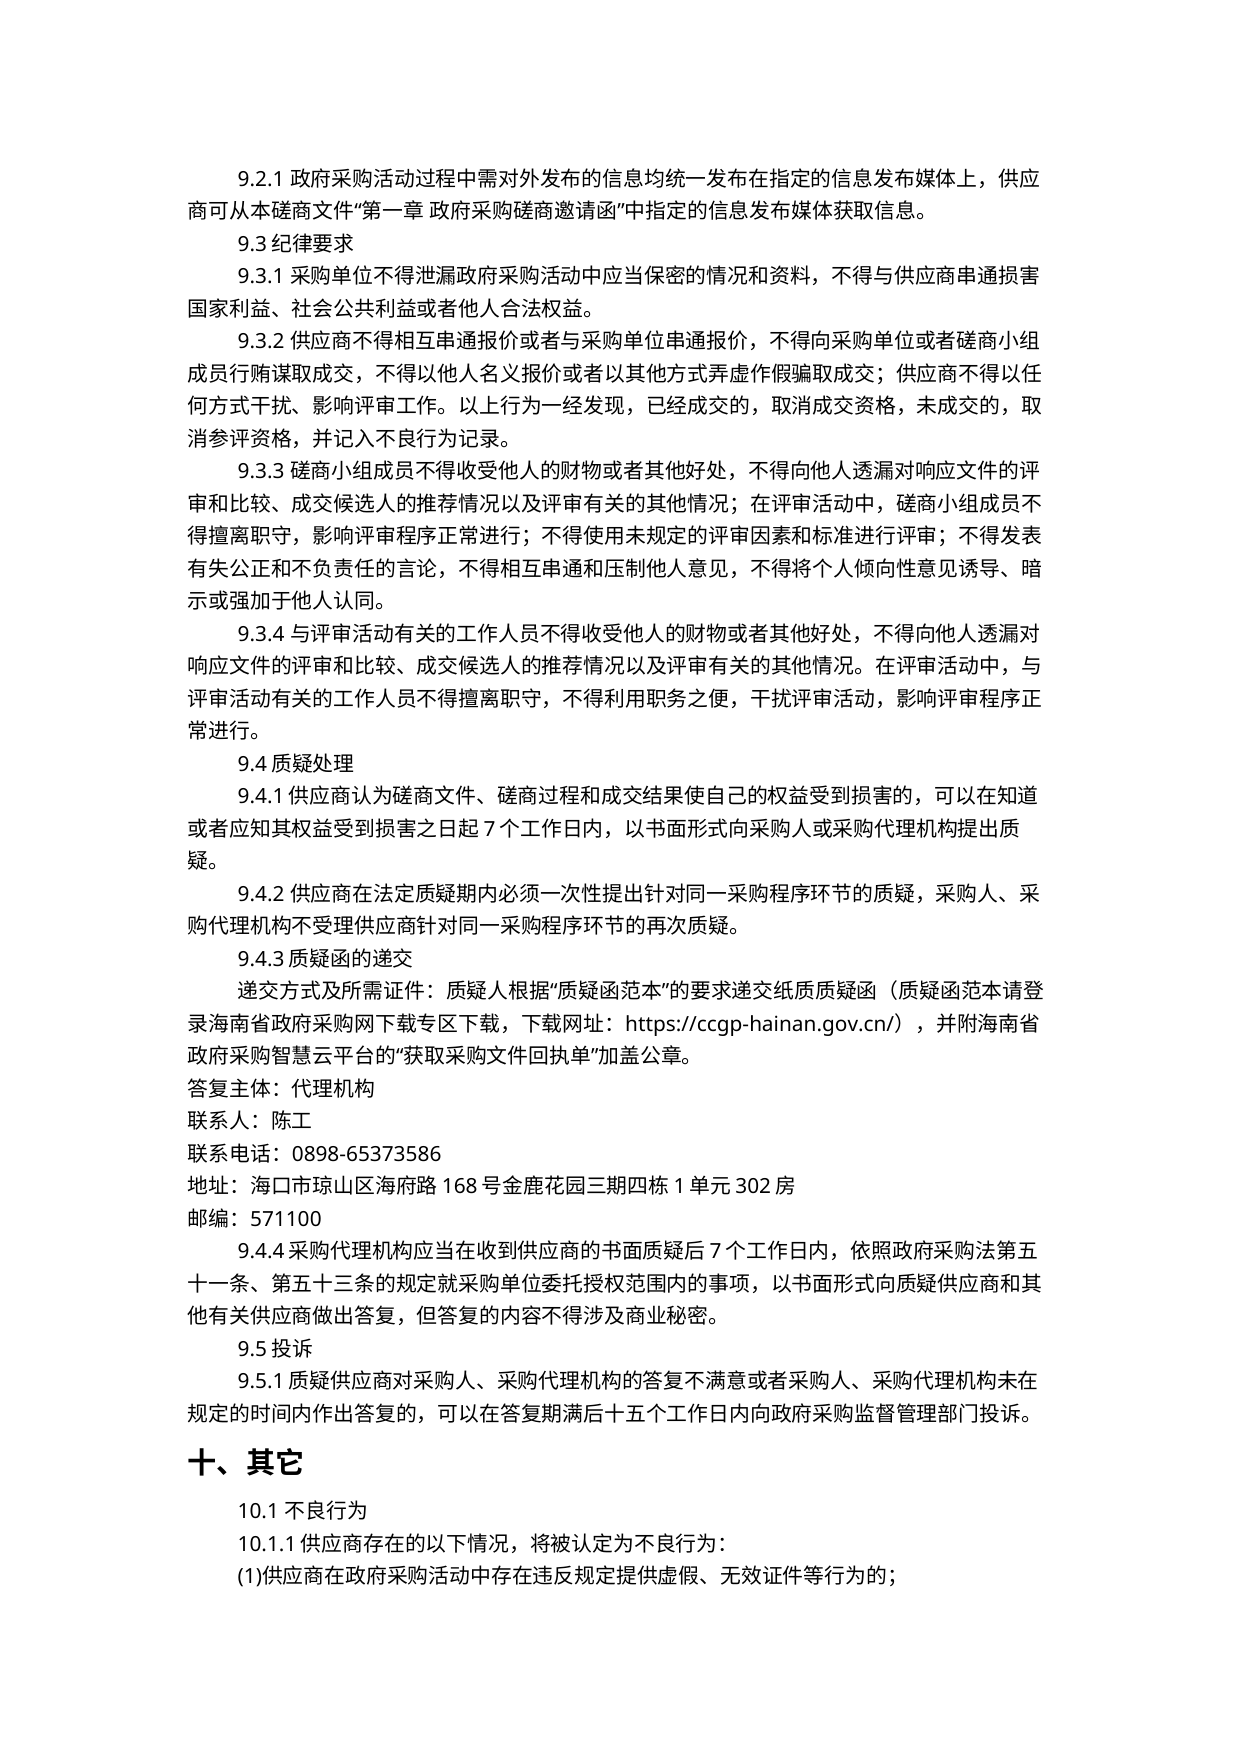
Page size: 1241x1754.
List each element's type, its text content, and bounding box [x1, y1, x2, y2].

text 十、其它 [187, 1429, 1053, 1494]
text 9.3纪律要求 [187, 227, 1053, 259]
text 9.4.1供应商认为磋商文件、磋商过程和成交结果使自己的权益受到损害的，可以在知道或者应知其权益受到损害之日起7个工作日内，以书面形式向采购人或采购代理机构提出质疑。 [187, 779, 1053, 877]
text 9.3.4 与评审活动有关的工作人员不得收受他人的财物或者其他好处，不得向他人透漏对响应文件的评审和比较、成交候选人的推荐情况以及评审有关的其他情况。在评审活动中，与评审活动有关的工作人员不得擅离职守，不得利用职务之便，干扰评审活动，影响评审程序正常进行。 [187, 617, 1053, 747]
text 地址：海口市琼山区海府路168号金鹿花园三期四栋1单元302房 [187, 1169, 1053, 1202]
text 邮编：571100 [187, 1202, 1053, 1234]
text 9.4.4采购代理机构应当在收到供应商的书面质疑后7个工作日内，依照政府采购法第五十一条、第五十三条的规定就采购单位委托授权范围内的事项，以书面形式向质疑供应商和其他有关供应商做出答复，但答复的内容不得涉及商业秘密。 [187, 1234, 1053, 1332]
text 9.5.1质疑供应商对采购人、采购代理机构的答复不满意或者采购人、采购代理机构未在规定的时间内作出答复的，可以在答复期满后十五个工作日内向政府采购监督管理部门投诉。 [187, 1364, 1053, 1429]
text 联系人：陈工 [187, 1104, 1053, 1137]
text 递交方式及所需证件：质疑人根据“质疑函范本”的要求递交纸质质疑函（质疑函范本请登录海南省政府采购网下载专区下载，下载网址：https://ccgp-hainan.gov.cn/），并附海南省政府采购智慧云平台的“获取采购文件回执单”加盖公章。 [187, 974, 1053, 1072]
text 9.4.3质疑函的递交 [187, 942, 1053, 974]
text 9.3.2 供应商不得相互串通报价或者与采购单位串通报价，不得向采购单位或者磋商小组成员行贿谋取成交，不得以他人名义报价或者以其他方式弄虚作假骗取成交；供应商不得以任何方式干扰、影响评审工作。以上行为一经发现，已经成交的，取消成交资格，未成交的，取消参评资格，并记入不良行为记录。 [187, 324, 1053, 454]
text 9.3.1 采购单位不得泄漏政府采购活动中应当保密的情况和资料，不得与供应商串通损害国家利益、社会公共利益或者他人合法权益。 [187, 259, 1053, 324]
text 9.4.2 供应商在法定质疑期内必须一次性提出针对同一采购程序环节的质疑，采购人、采购代理机构不受理供应商针对同一采购程序环节的再次质疑。 [187, 877, 1053, 942]
text (1)供应商在政府采购活动中存在违反规定提供虚假、无效证件等行为的； [187, 1559, 1053, 1592]
text 10.1 不良行为 [187, 1494, 1053, 1527]
text 答复主体：代理机构 [187, 1072, 1053, 1104]
text 9.2.1 政府采购活动过程中需对外发布的信息均统一发布在指定的信息发布媒体上，供应商可从本磋商文件“第一章 政府采购磋商邀请函”中指定的信息发布媒体获取信息。 [187, 162, 1053, 227]
text 9.3.3 磋商小组成员不得收受他人的财物或者其他好处，不得向他人透漏对响应文件的评审和比较、成交候选人的推荐情况以及评审有关的其他情况；在评审活动中，磋商小组成员不得擅离职守，影响评审程序正常进行；不得使用未规定的评审因素和标准进行评审；不得发表有失公正和不负责任的言论，不得相互串通和压制他人意见，不得将个人倾向性意见诱导、暗示或强加于他人认同。 [187, 454, 1053, 617]
text 10.1.1供应商存在的以下情况，将被认定为不良行为： [187, 1527, 1053, 1559]
text 联系电话：0898-65373586 [187, 1137, 1053, 1169]
text 9.4质疑处理 [187, 747, 1053, 779]
text 9.5投诉 [187, 1332, 1053, 1364]
